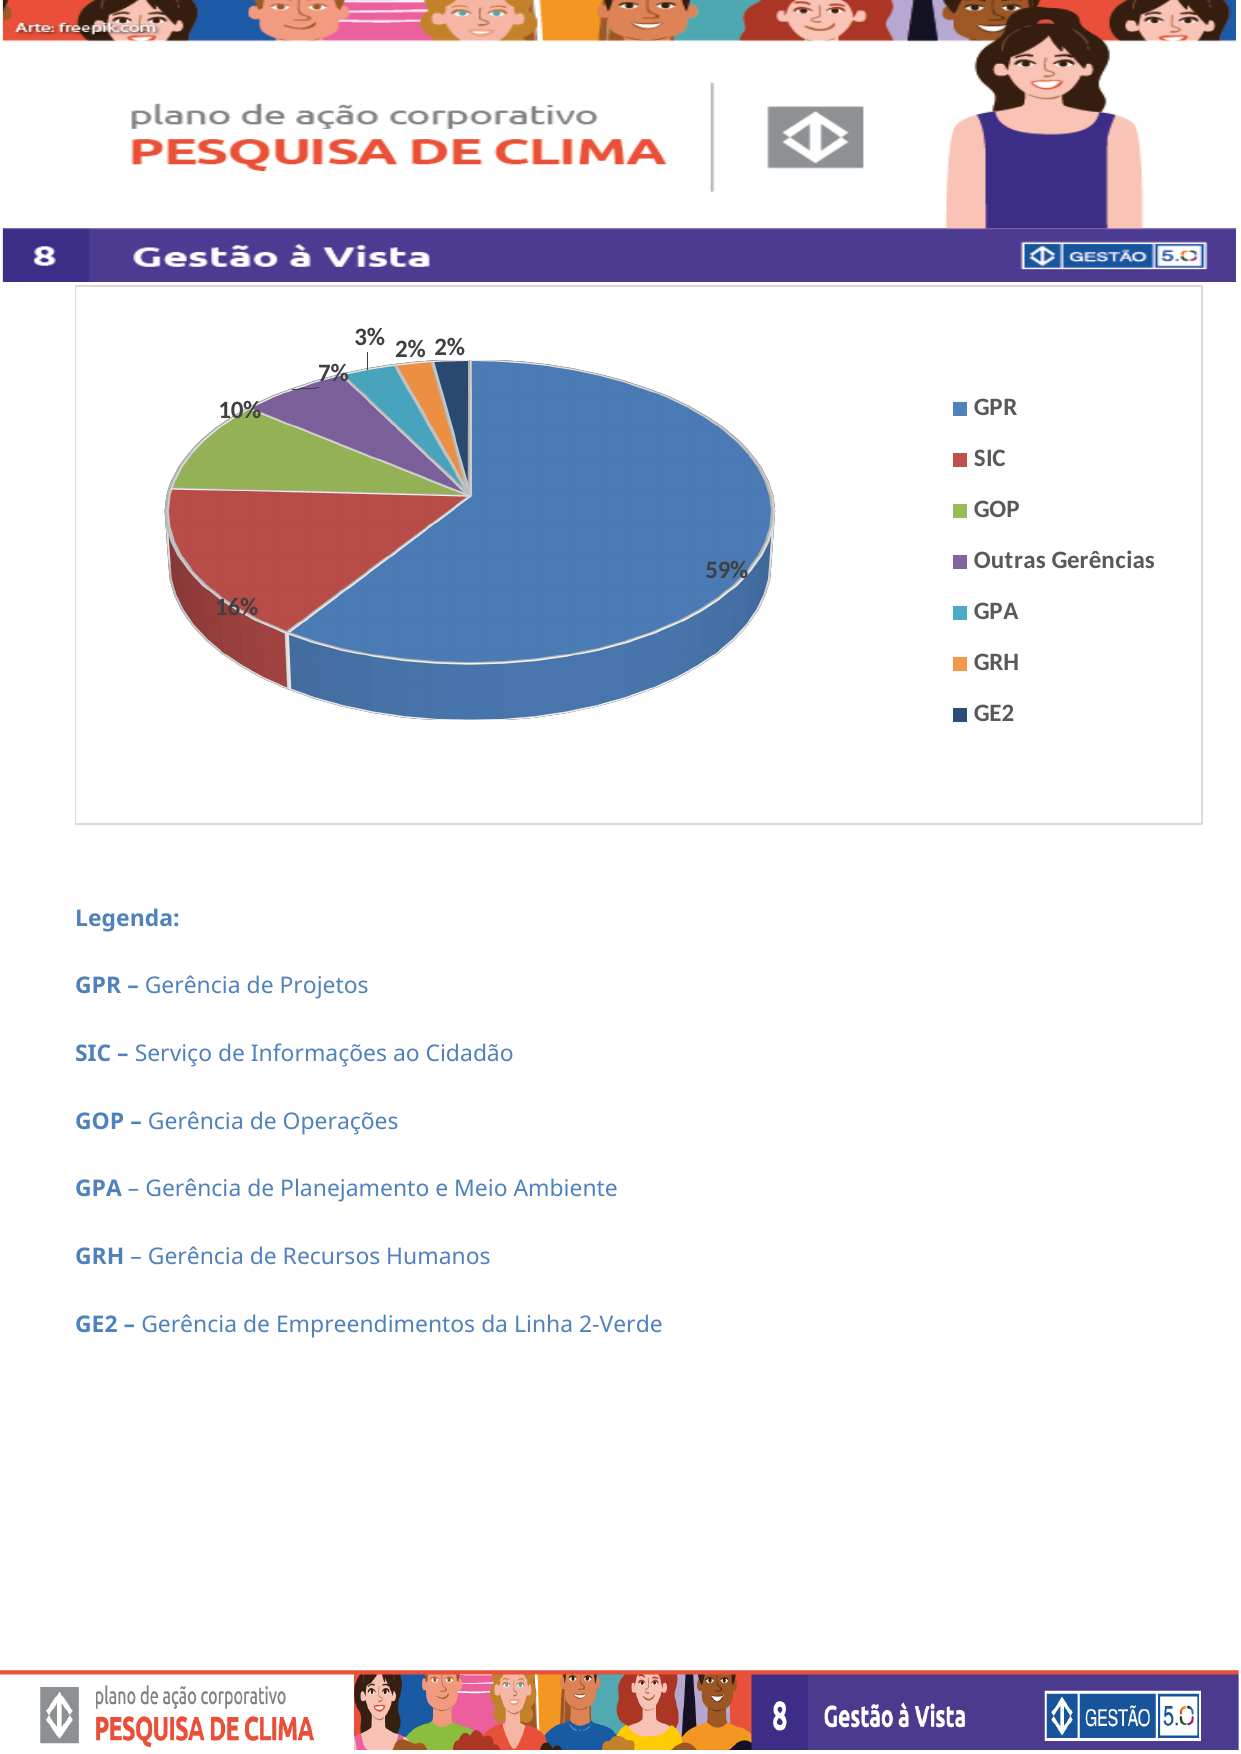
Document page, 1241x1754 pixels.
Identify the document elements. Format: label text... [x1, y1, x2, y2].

picture [0, 1670, 1239, 1750]
text GE2 – Gerência de Empreendimentos da Linha 2-Verde [75, 1308, 1165, 1339]
text SIC – Serviço de Informações ao Cidadão [75, 1037, 1165, 1068]
text GOP – Gerência de Operações [75, 1104, 1165, 1136]
text GPR – Gerência de Projetos [75, 969, 1165, 1000]
text Legenda: [75, 901, 1165, 933]
picture [1, 0, 1236, 282]
text GRH – Gerência de Recursos Humanos [75, 1240, 1165, 1271]
text GPA – Gerência de Planejamento e Meio Ambiente [75, 1172, 1165, 1203]
